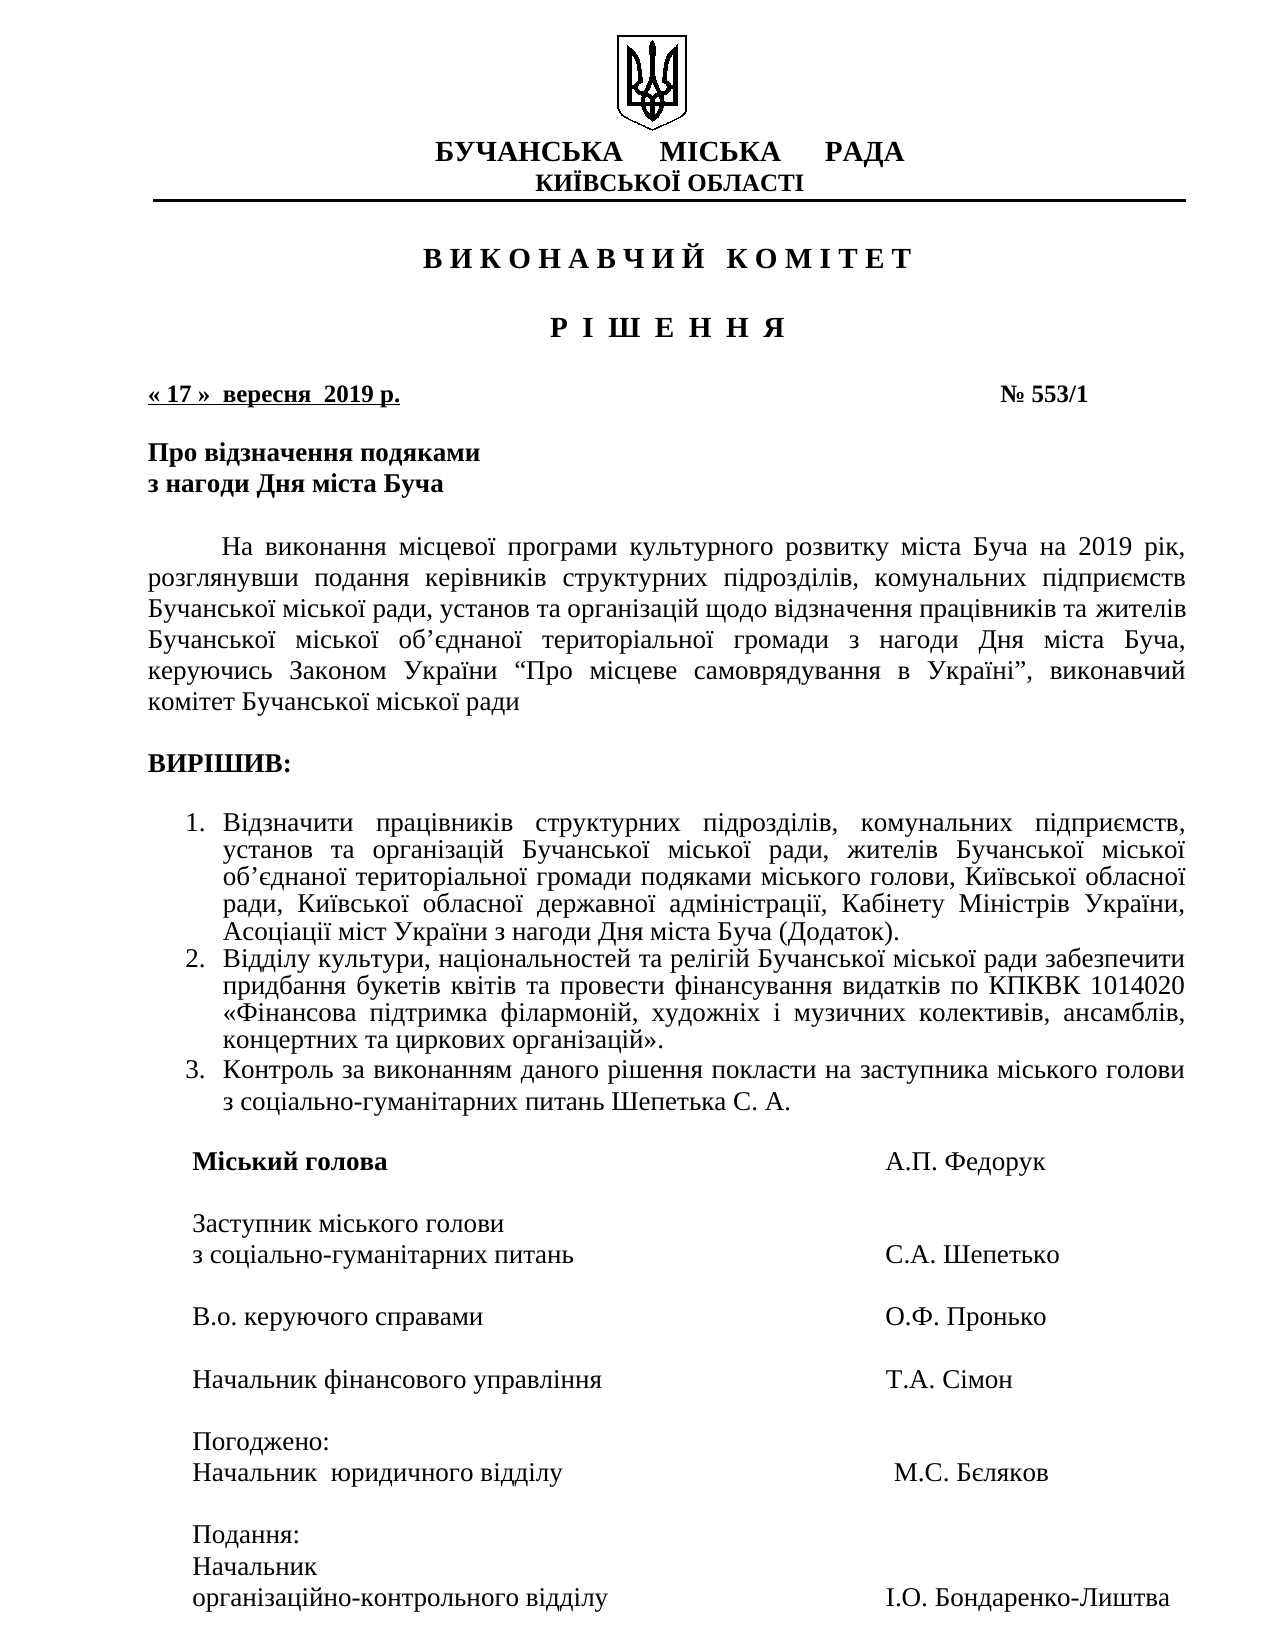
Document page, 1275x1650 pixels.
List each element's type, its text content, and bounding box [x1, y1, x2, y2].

list Відзначити працівників структурних підрозділів, комунальних підприємств, установ та організацій Бучанської міської ради, жителів Бучанської міської об’єднаної територіальної громади подяками міського голови, Київської обласної ради, Київської обласної державної адміністрації, Кабінету Міністрів України, Асоціації міст України з нагоди Дня міста Буча (Додаток). [185, 810, 1186, 945]
text Начальник фінансового управління Т.А. Сімон [192, 1363, 1186, 1394]
text з нагоди Дня міста Буча [148, 467, 1186, 498]
text Погоджено: [192, 1425, 1186, 1456]
text з соціально-гуманітарних питань С.А. Шепетько [192, 1238, 1186, 1269]
text Міський голова А.П. Федорук [192, 1145, 1186, 1176]
text В И К О Н А В Ч И Й К О М І Т Е Т [148, 242, 1186, 275]
list Контроль за виконанням даного рішення покласти на заступника міського голови з соціально-гуманітарних питань Шепетька С. А. [185, 1054, 1186, 1116]
text Про відзначення подяками [148, 436, 1186, 467]
text Начальник [192, 1549, 1186, 1581]
list Відділу культури, національностей та релігій Бучанської міської ради забезпечити придбання букетів квітів та провести фінансування видатків по КПКВК 1014020 «Фінансова підтримка філармоній, художніх і музичних колективів, ансамблів, концертних та циркових організацій». [185, 945, 1186, 1054]
text Начальник юридичного відділу М.С. Бєляков [192, 1456, 1186, 1487]
text Заступник міського голови [192, 1207, 1186, 1238]
text Подання: [192, 1518, 1186, 1549]
text На виконання місцевої програми культурного розвитку міста Буча на 2019 рік, розглянувши подання керівників структурних підрозділів, комунальних підприємств Бучанської міської ради, установ та організацій щодо відзначення працівників та жителів Бучанської міської об’єднаної територіальної громади з нагоди Дня міста Буча, керуючись Законом України “Про місцеве самоврядування в Україні”, виконавчий комітет Бучанської міської ради [148, 529, 1186, 716]
text « 17 » вересня 2019 р. № 553/1 [148, 379, 1186, 407]
text організаційно-контрольного відділу І.О. Бондаренко-Лиштва [192, 1581, 1186, 1612]
text ВИРІШИВ: [148, 748, 1186, 779]
text КИЇВСЬКОЇ ОБЛАСТІ [153, 168, 1186, 199]
text В.о. керуючого справами О.Ф. Пронько [192, 1300, 1186, 1332]
text БУЧАНСЬКА МІСЬКА РАДА [153, 134, 1186, 168]
text Р І Ш Е Н Н Я [148, 310, 1186, 344]
